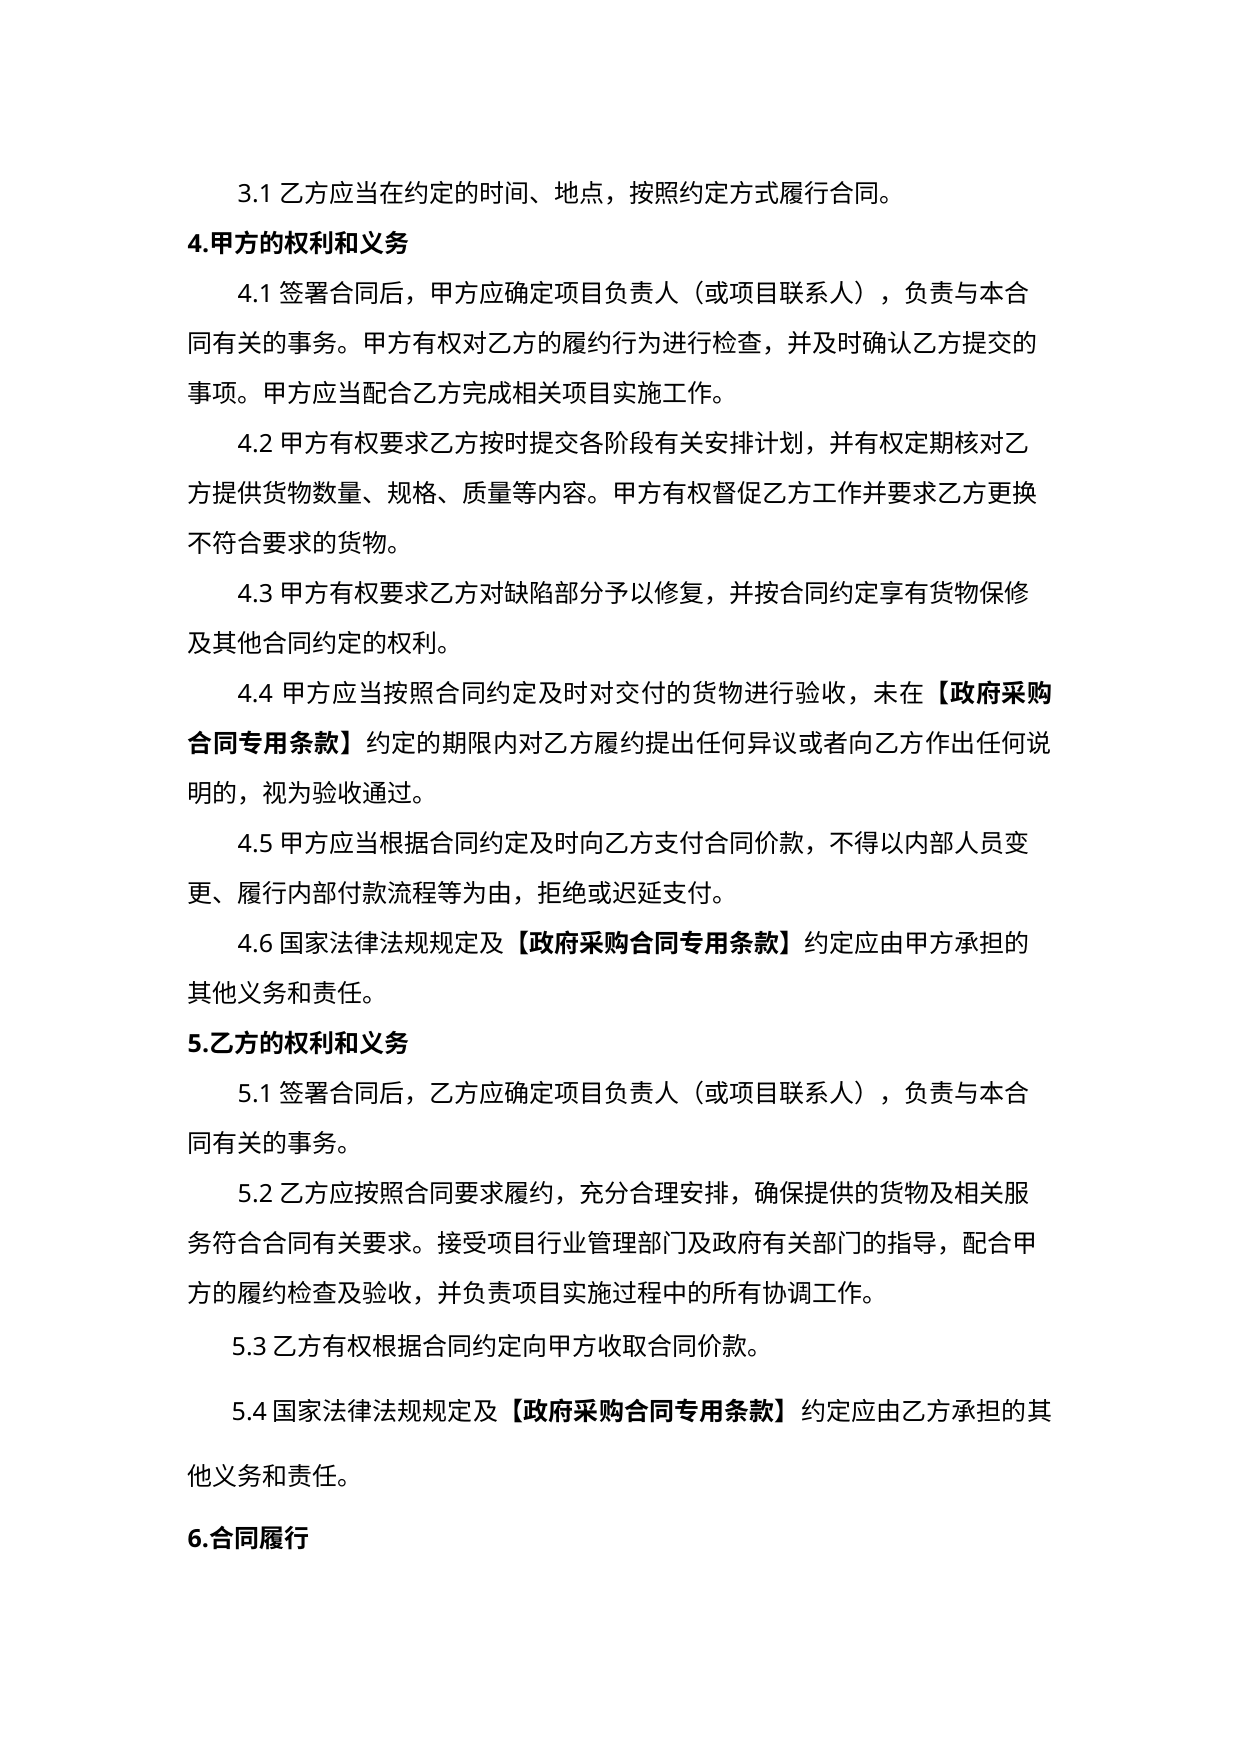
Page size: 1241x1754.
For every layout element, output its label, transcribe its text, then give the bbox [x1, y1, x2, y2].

text 5.1 签署合同后，乙方应确定项目负责人（或项目联系人），负责与本合同有关的事务。 [187, 1062, 1053, 1162]
text 3.1 乙方应当在约定的时间、地点，按照约定方式履行合同。 [187, 162, 1053, 212]
text 5.2 乙方应按照合同要求履约，充分合理安排，确保提供的货物及相关服务符合合同有关要求。接受项目行业管理部门及政府有关部门的指导，配合甲方的履约检查及验收，并负责项目实施过程中的所有协调工作。 [187, 1162, 1053, 1312]
text 5.乙方的权利和义务 [187, 1012, 1053, 1062]
text 5.4国家法律法规规定及【政府采购合同专用条款】约定应由乙方承担的其他义务和责任。 [187, 1377, 1053, 1507]
text 4.4 甲方应当按照合同约定及时对交付的货物进行验收，未在【政府采购合同专用条款】约定的期限内对乙方履约提出任何异议或者向乙方作出任何说明的，视为验收通过。 [187, 662, 1053, 812]
list 6.合同履行 [187, 1507, 1053, 1557]
text 4.2 甲方有权要求乙方按时提交各阶段有关安排计划，并有权定期核对乙方提供货物数量、规格、质量等内容。甲方有权督促乙方工作并要求乙方更换不符合要求的货物。 [187, 412, 1053, 562]
text 4.6 国家法律法规规定及【政府采购合同专用条款】约定应由甲方承担的其他义务和责任。 [187, 912, 1053, 1012]
text 4.1 签署合同后，甲方应确定项目负责人（或项目联系人），负责与本合同有关的事务。甲方有权对乙方的履约行为进行检查，并及时确认乙方提交的事项。甲方应当配合乙方完成相关项目实施工作。 [187, 262, 1053, 412]
text 4.3 甲方有权要求乙方对缺陷部分予以修复，并按合同约定享有货物保修及其他合同约定的权利。 [187, 562, 1053, 662]
text 4.甲方的权利和义务 [187, 212, 1053, 262]
text 5.3乙方有权根据合同约定向甲方收取合同价款。 [187, 1312, 1053, 1377]
text 4.5 甲方应当根据合同约定及时向乙方支付合同价款，不得以内部人员变更、履行内部付款流程等为由，拒绝或迟延支付。 [187, 812, 1053, 912]
